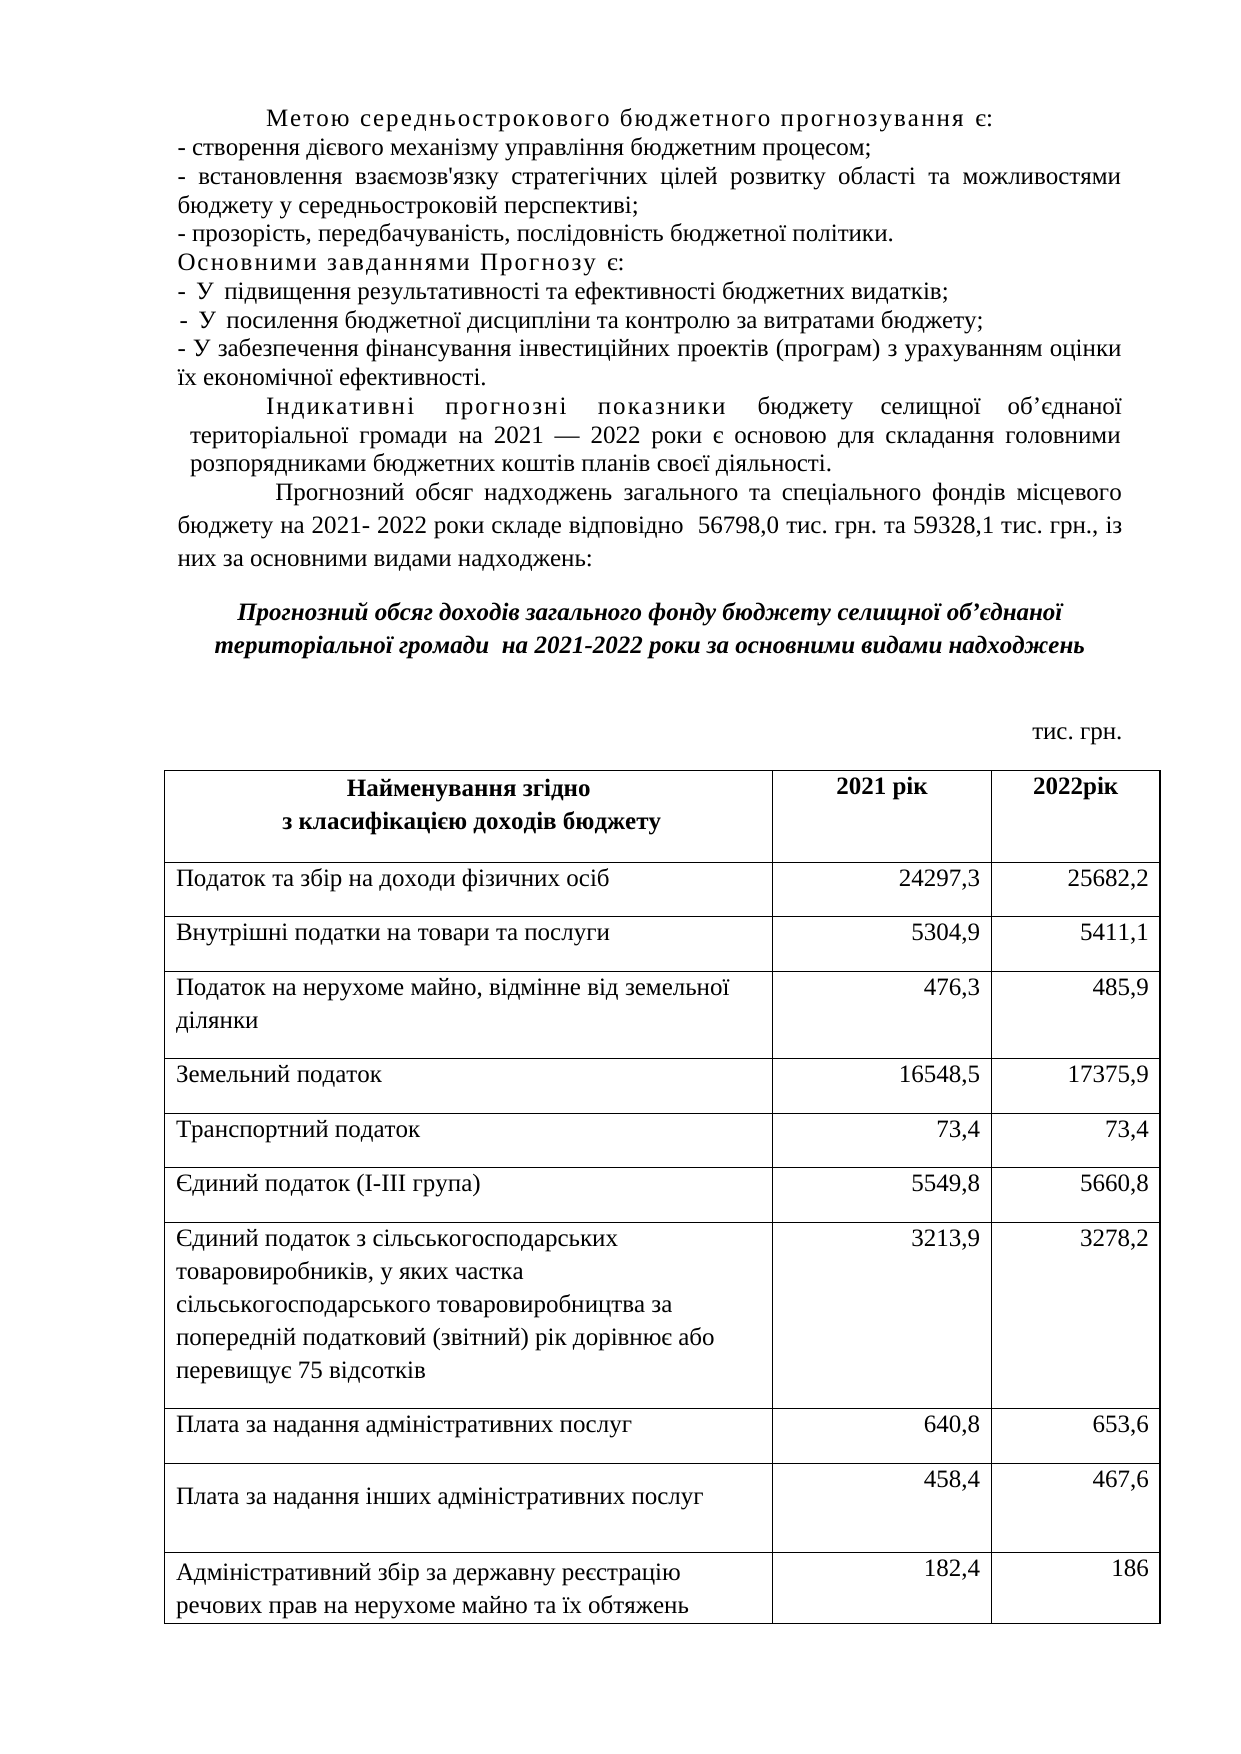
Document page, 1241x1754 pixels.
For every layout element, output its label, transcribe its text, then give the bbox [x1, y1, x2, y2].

table_cell 467,6 [992, 1464, 1159, 1552]
text Метою середньострокового бюджетного прогнозування є: [179, 103, 1120, 132]
table_cell Єдиний податок (І-ІІІ група) [165, 1168, 772, 1222]
text Прогнозний обсяг доходів загального фонду бюджету селищної об’єднаної територіальної громади на 2021-2022 роки за основними видами надходжень [177, 597, 1122, 659]
table_header 2021 рік [773, 771, 991, 862]
table_cell 186 [992, 1553, 1159, 1623]
table_cell 3213,9 [773, 1223, 991, 1408]
table_cell 3278,2 [992, 1223, 1159, 1408]
table_cell 476,3 [773, 972, 991, 1058]
table_cell Єдиний податок з сільськогосподарських товаровиробників, у яких частка сільськогосподарського товаровиробництва за попередній податковий (звітний) рік дорівнює або перевищує 75 відсотків [165, 1223, 772, 1408]
table_header 2022рік [992, 771, 1159, 862]
table_cell 182,4 [773, 1553, 991, 1623]
text тис. грн. [258, 684, 1122, 745]
text - У підвищення результативності та ефективності бюджетних видатків; [177, 276, 1122, 305]
table_cell 24297,3 [773, 863, 991, 916]
table_cell 653,6 [992, 1409, 1159, 1463]
table_cell Плата за надання адміністративних послуг [165, 1409, 772, 1463]
table_cell 25682,2 [992, 863, 1159, 916]
table_cell 73,4 [992, 1114, 1159, 1167]
table_cell 5304,9 [773, 917, 991, 971]
text Основними завданнями Прогнозу є: [177, 247, 1122, 276]
table_cell Земельний податок [165, 1059, 772, 1113]
table_cell 5411,1 [992, 917, 1159, 971]
table_cell 73,4 [773, 1114, 991, 1167]
text Індикативні прогнозні показники бюджету селищної об’єднаної територіальної громади на 2021 — 2022 роки є основою для складання головними розпорядниками бюджетних коштів планів своєї діяльності. [190, 391, 1122, 477]
table_cell 16548,5 [773, 1059, 991, 1113]
table_cell 5549,8 [773, 1168, 991, 1222]
table_cell 5660,8 [992, 1168, 1159, 1222]
text Прогнозний обсяг надходжень загального та спеціального фондів місцевого бюджету на 2021- 2022 роки складе відповідно 56798,0 тис. грн. та 59328,1 тис. грн., із них за основними видами надходжень: [177, 477, 1122, 572]
table_header Найменування згідно з класифікацією доходів бюджету [165, 771, 772, 862]
table_cell 640,8 [773, 1409, 991, 1463]
table_cell Плата за надання інших адміністративних послуг [165, 1464, 772, 1552]
text - прозорість, передбачуваність, послідовність бюджетної політики. [177, 218, 1122, 247]
text - створення дієвого механізму управління бюджетним процесом; [177, 132, 1122, 161]
table_cell 458,4 [773, 1464, 991, 1552]
table_cell Податок на нерухоме майно, відмінне від земельної ділянки [165, 972, 772, 1058]
table_cell Транспортний податок [165, 1114, 772, 1167]
table_cell 485,9 [992, 972, 1159, 1058]
table_cell Внутрішні податки на товари та послуги [165, 917, 772, 971]
text - встановлення взаємозв'язку стратегічних цілей розвитку області та можливостями бюджету у середньостроковій перспективі; [177, 161, 1122, 218]
table_cell Адміністративний збір за державну реєстрацію речових прав на нерухоме майно та їх обтяжень [165, 1553, 772, 1623]
text - У забезпечення фінансування інвестиційних проектів (програм) з урахуванням оцінки їх економічної ефективності. [177, 333, 1122, 391]
table_cell 17375,9 [992, 1059, 1159, 1113]
table_cell Податок та збір на доходи фізичних осіб [165, 863, 772, 916]
text - У посилення бюджетної дисципліни та контролю за витратами бюджету; [179, 305, 1122, 333]
